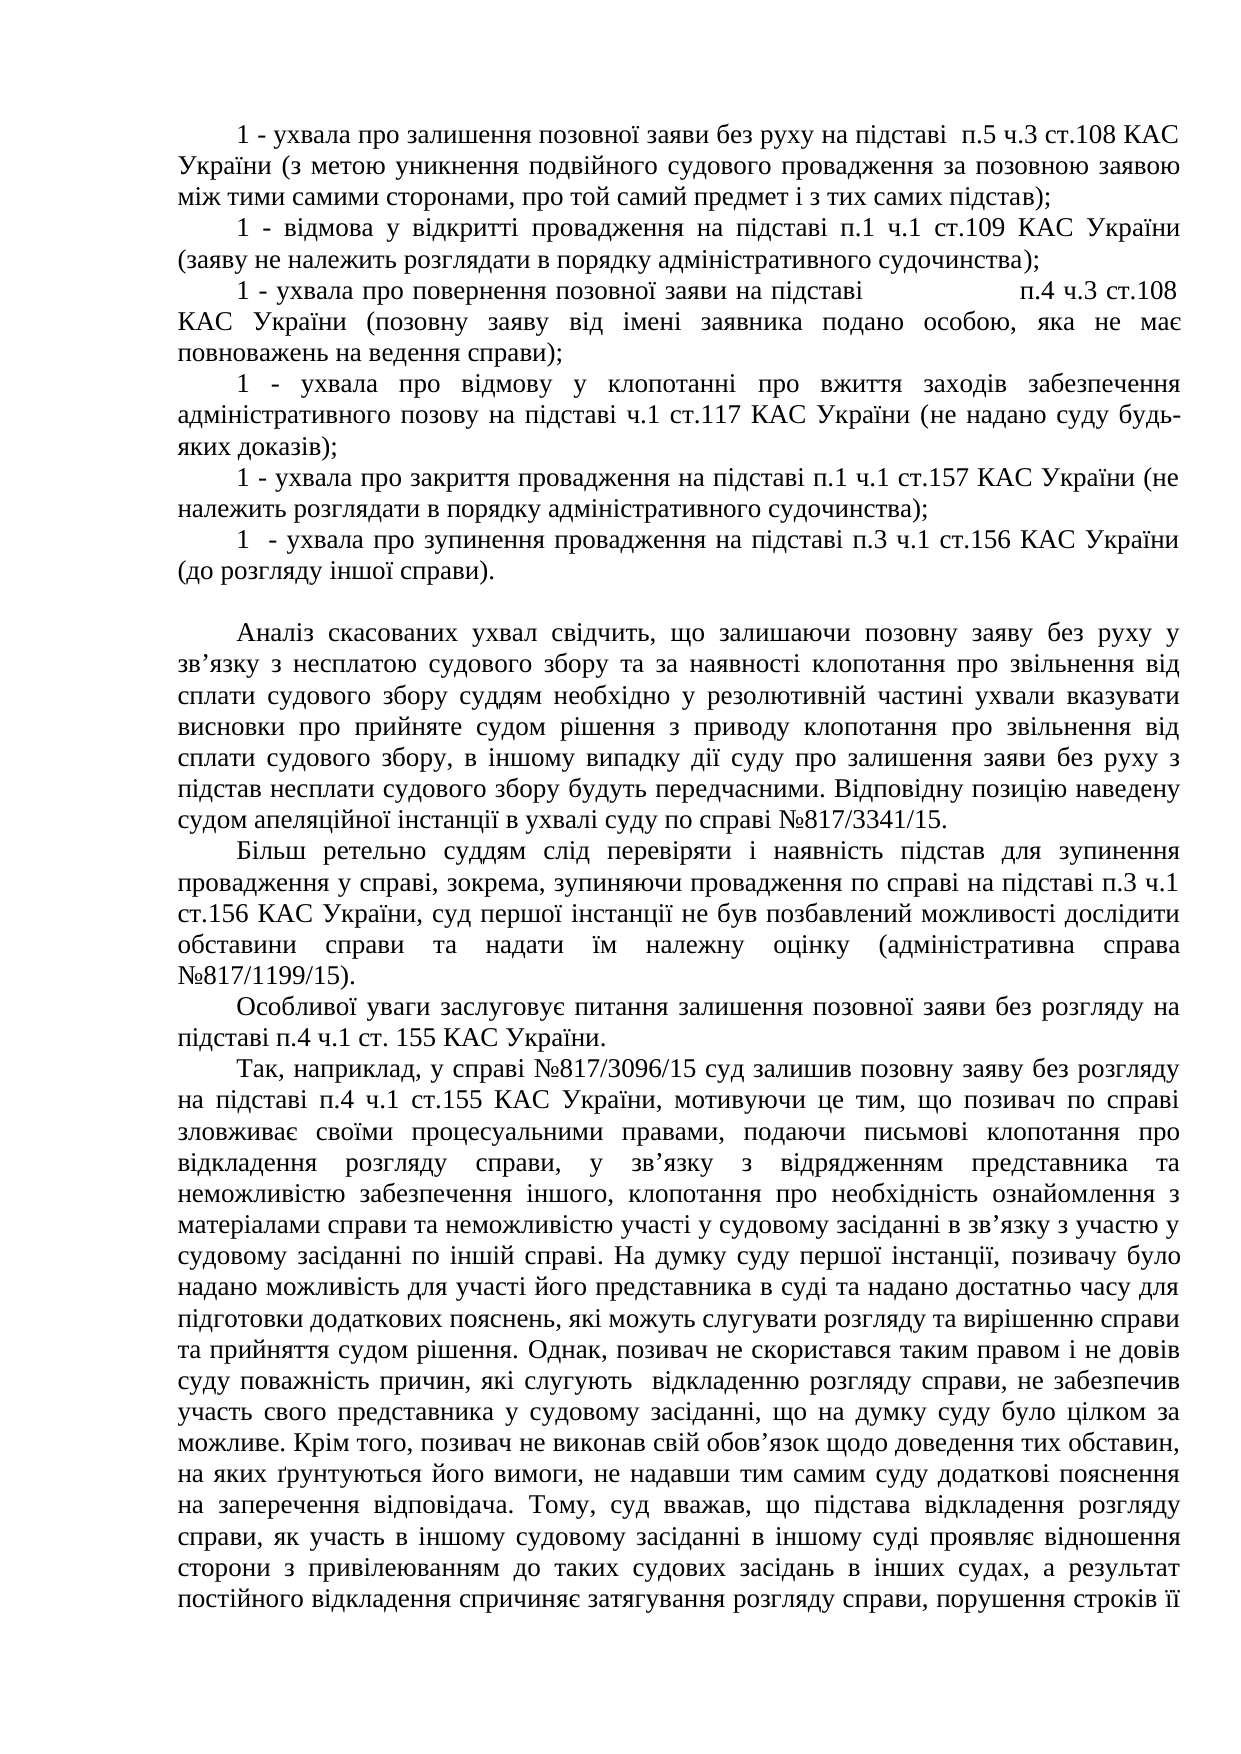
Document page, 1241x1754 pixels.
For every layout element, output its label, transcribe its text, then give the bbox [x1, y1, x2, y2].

list 1 - ухвала про закриття провадження на підставі п.1 ч.1 ст.157 КАС України (не належить розглядати в порядку адміністративного судочинства); [177, 461, 1181, 523]
text 1 - ухвала про відмову у клопотанні про вжиття заходів забезпечення адміністративного позову на підставі ч.1 ст.117 КАС України (не надано суду будь-яких доказів); [177, 367, 1181, 461]
list 1 - ухвала про зупинення провадження на підставі п.3 ч.1 ст.156 КАС України (до розгляду іншої справи). [177, 523, 1181, 585]
text 1 - відмова у відкритті провадження на підставі п.1 ч.1 ст.109 КАС України (заяву не належить розглядати в порядку адміністративного судочинства); [177, 212, 1181, 274]
text 1 - ухвала про повернення позовної заяви на підставі п.4 ч.3 ст.108 КАС України (позовну заяву від імені заявника подано особою, яка не має повноважень на ведення справи); [177, 274, 1181, 367]
text 1 - ухвала про залишення позовної заяви без руху на підставі п.5 ч.3 ст.108 КАС України (з метою уникнення подвійного судового провадження за позовною заявою між тими самими сторонами, про той самий предмет і з тих самих підстав); [177, 118, 1181, 212]
text Особливої уваги заслуговує питання залишення позовної заяви без розгляду на підставі п.4 ч.1 ст. 155 КАС України. [177, 990, 1181, 1052]
text Більш ретельно суддям слід перевіряти і наявність підстав для зупинення провадження у справі, зокрема, зупиняючи провадження по справі на підставі п.3 ч.1 ст.156 КАС України, суд першої інстанції не був позбавлений можливості дослідити обставини справи та надати їм належну оцінку (адміністративна справа №817/1199/15). [177, 834, 1181, 990]
list Аналіз скасованих ухвал свідчить, що залишаючи позовну заяву без руху у зв’язку з несплатою судового збору та за наявності клопотання про звільнення від сплати судового збору суддям необхідно у резолютивній частині ухвали вказувати висновки про прийняте судом рішення з приводу клопотання про звільнення від сплати судового збору, в іншому випадку дії суду про залишення заяви без руху з підстав несплати судового збору будуть передчасними. Відповідну позицію наведену судом апеляційної інстанції в ухвалі суду по справі №817/3341/15. [177, 616, 1181, 834]
